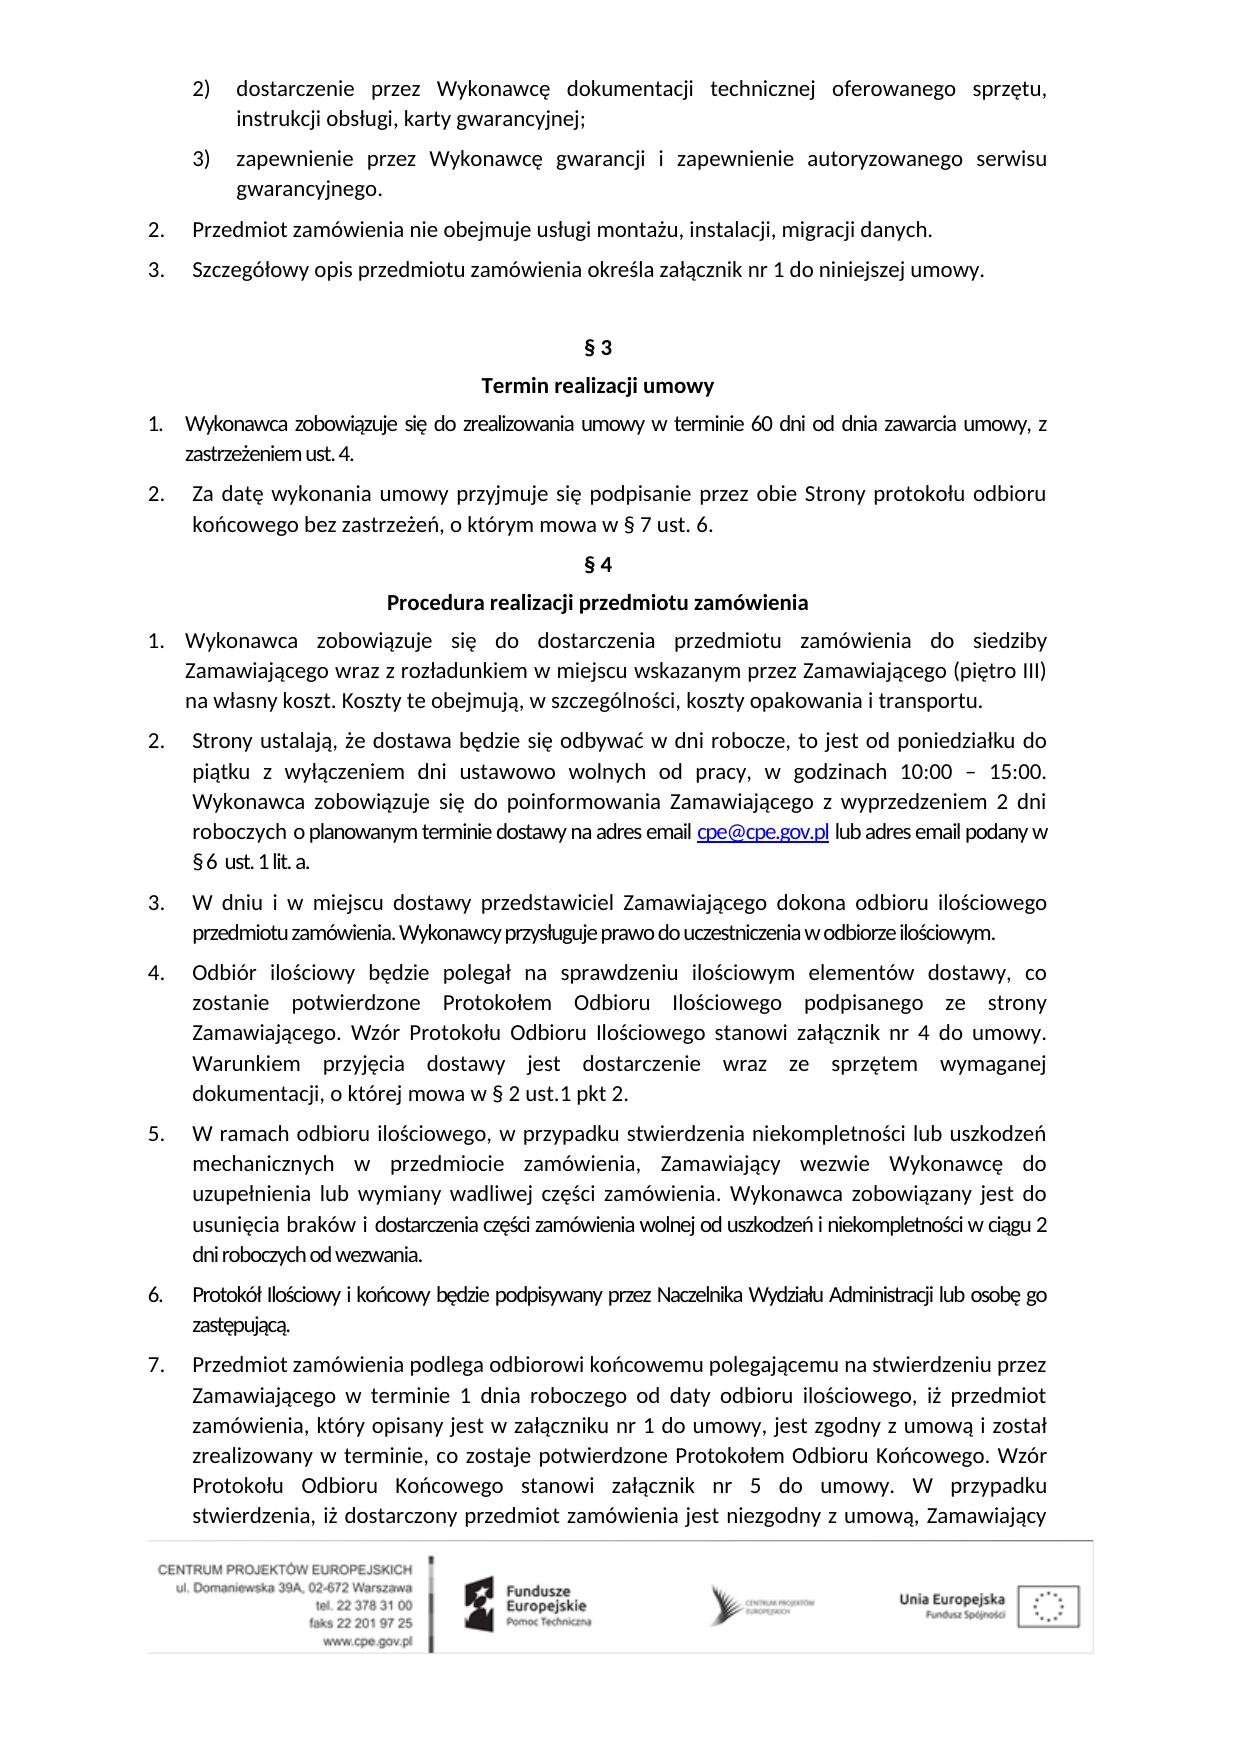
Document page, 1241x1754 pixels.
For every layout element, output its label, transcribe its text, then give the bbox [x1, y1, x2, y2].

list Protokół Ilościowy i końcowy będzie podpisywany przez Naczelnika Wydziału Administracji lub osobę go zastępującą. [148, 1280, 1048, 1338]
picture [147, 1540, 1095, 1655]
list W ramach odbioru ilościowego, w przypadku stwierdzenia niekompletności lub uszkodzeń mechanicznych w przedmiocie zamówienia, Zamawiający wezwie Wykonawcę do uzupełnienia lub wymiany wadliwej części zamówienia. Wykonawca zobowiązany jest do usunięcia braków i dostarczenia części zamówienia wolnej od uszkodzeń i niekompletności w ciągu 2 dni roboczych od wezwania. [148, 1119, 1048, 1268]
list Wykonawca zobowiązuje się do zrealizowania umowy w terminie 60 dni od dnia zawarcia umowy, z zastrzeżeniem ust. 4. [147, 409, 1048, 467]
list Strony ustalają, że dostawa będzie się odbywać w dni robocze, to jest od poniedziałku do piątku z wyłączeniem dni ustawowo wolnych od pracy, w godzinach 10:00 – 15:00. Wykonawca zobowiązuje się do poinformowania Zamawiającego z wyprzedzeniem 2 dni roboczych o planowanym terminie dostawy na adres email cpe@cpe.gov.pl lub adres email podany w § 6 ust. 1 lit. a. [148, 727, 1048, 876]
text Termin realizacji umowy [148, 371, 1048, 399]
text § 4 [148, 550, 1048, 578]
text § 3 [148, 333, 1048, 361]
list W dniu i w miejscu dostawy przedstawiciel Zamawiającego dokona odbioru ilościowego przedmiotu zamówienia. Wykonawcy przysługuje prawo do uczestniczenia w odbiorze ilościowym. [148, 888, 1048, 946]
list zapewnienie przez Wykonawcę gwarancji i zapewnienie autoryzowanego serwisu gwarancyjnego. [192, 144, 1048, 202]
list Odbiór ilościowy będzie polegał na sprawdzeniu ilościowym elementów dostawy, co zostanie potwierdzone Protokołem Odbioru Ilościowego podpisanego ze strony Zamawiającego. Wzór Protokołu Odbioru Ilościowego stanowi załącznik nr 4 do umowy. Warunkiem przyjęcia dostawy jest dostarczenie wraz ze sprzętem wymaganej dokumentacji, o której mowa w § 2 ust.1 pkt 2. [148, 958, 1048, 1107]
list Przedmiot zamówienia nie obejmuje usługi montażu, instalacji, migracji danych. [148, 215, 1048, 243]
list Za datę wykonania umowy przyjmuje się podpisanie przez obie Strony protokołu odbioru końcowego bez zastrzeżeń, o którym mowa w § 7 ust. 6. [148, 479, 1048, 538]
list Szczegółowy opis przedmiotu zamówienia określa załącznik nr 1 do niniejszej umowy. [148, 255, 1048, 283]
list Wykonawca zobowiązuje się do dostarczenia przedmiotu zamówienia do siedziby Zamawiającego wraz z rozładunkiem w miejscu wskazanym przez Zamawiającego (piętro III) na własny koszt. Koszty te obejmują, w szczególności, koszty opakowania i transportu. [147, 626, 1048, 714]
text Procedura realizacji przedmiotu zamówienia [148, 588, 1048, 616]
list dostarczenie przez Wykonawcę dokumentacji technicznej oferowanego sprzętu, instrukcji obsługi, karty gwarancyjnej; [192, 74, 1048, 132]
